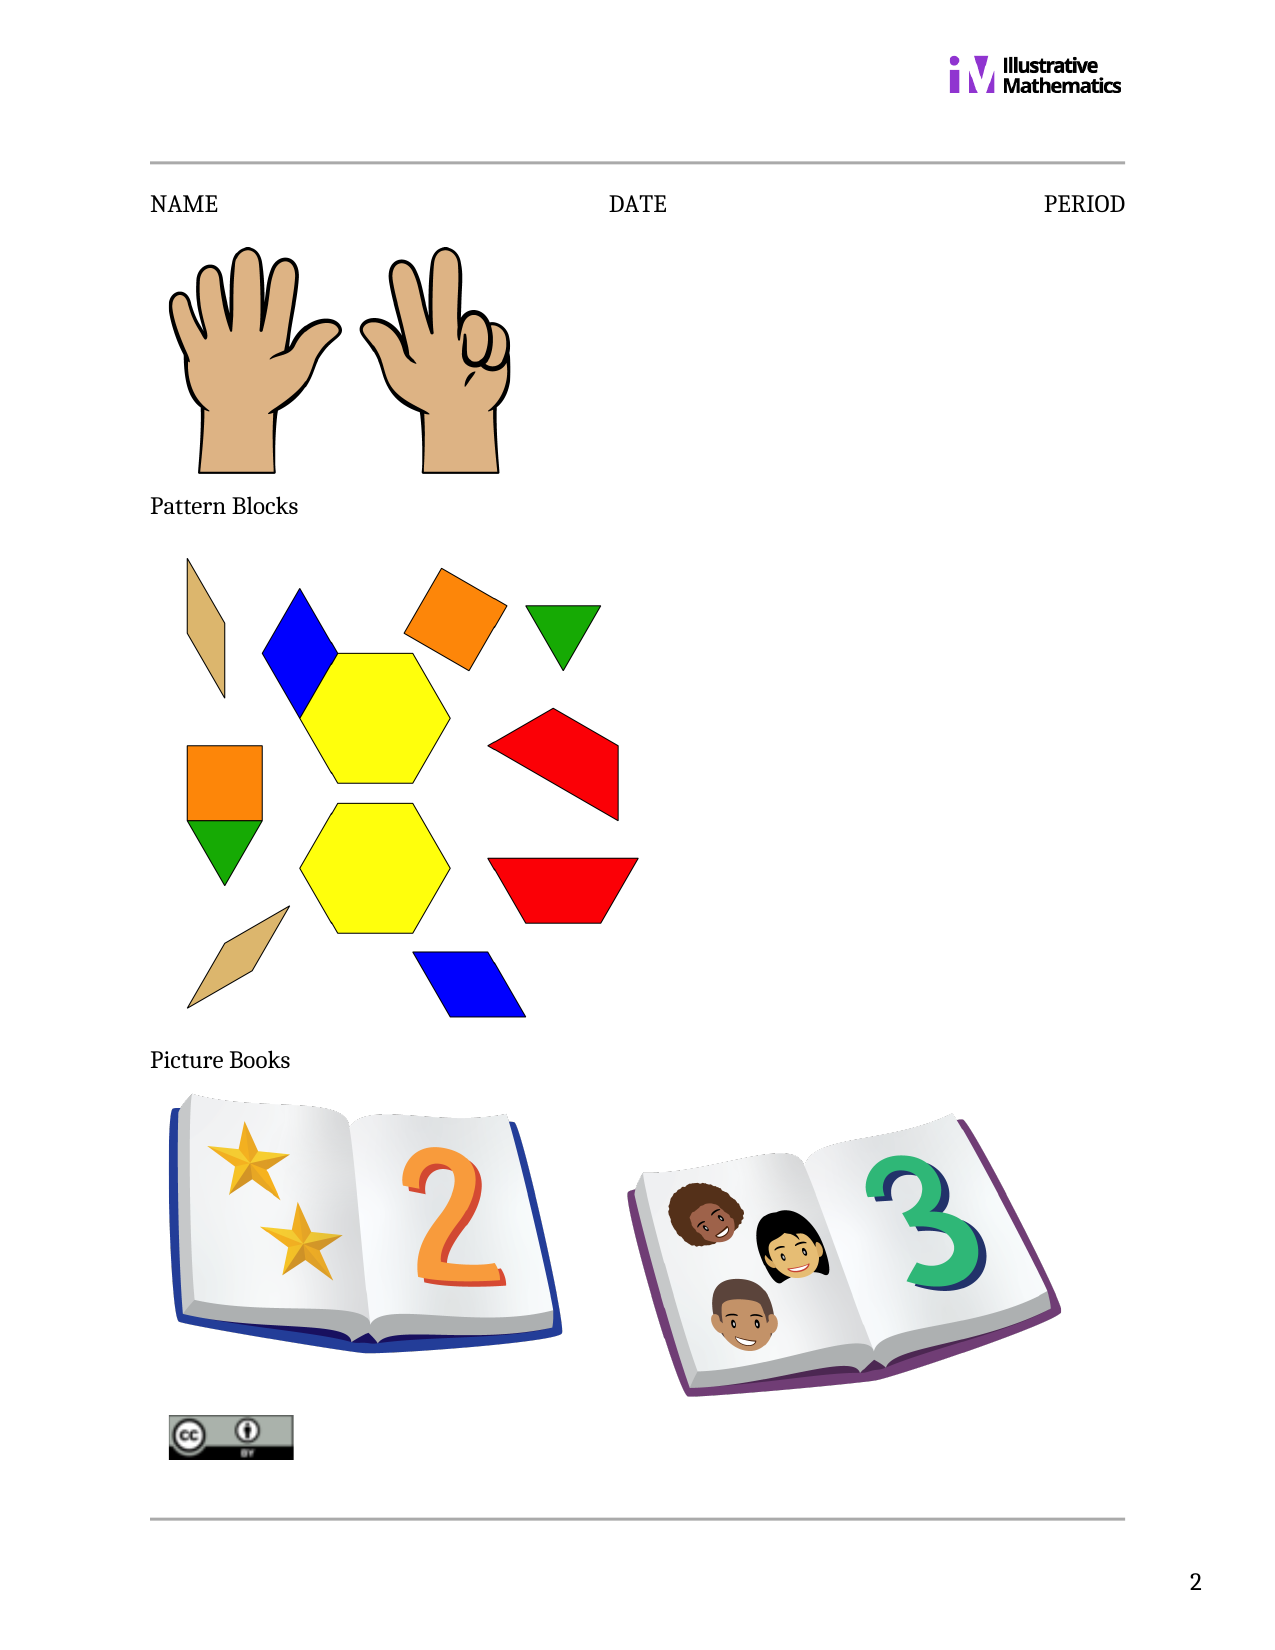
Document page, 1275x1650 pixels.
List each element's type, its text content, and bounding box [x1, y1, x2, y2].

text Pattern Blocks [150, 492, 1125, 521]
picture [949, 55, 1121, 93]
picture [168, 247, 511, 474]
picture [168, 1415, 294, 1460]
picture [168, 539, 657, 1027]
picture [168, 1093, 1062, 1397]
text Picture Books [150, 1046, 1125, 1074]
